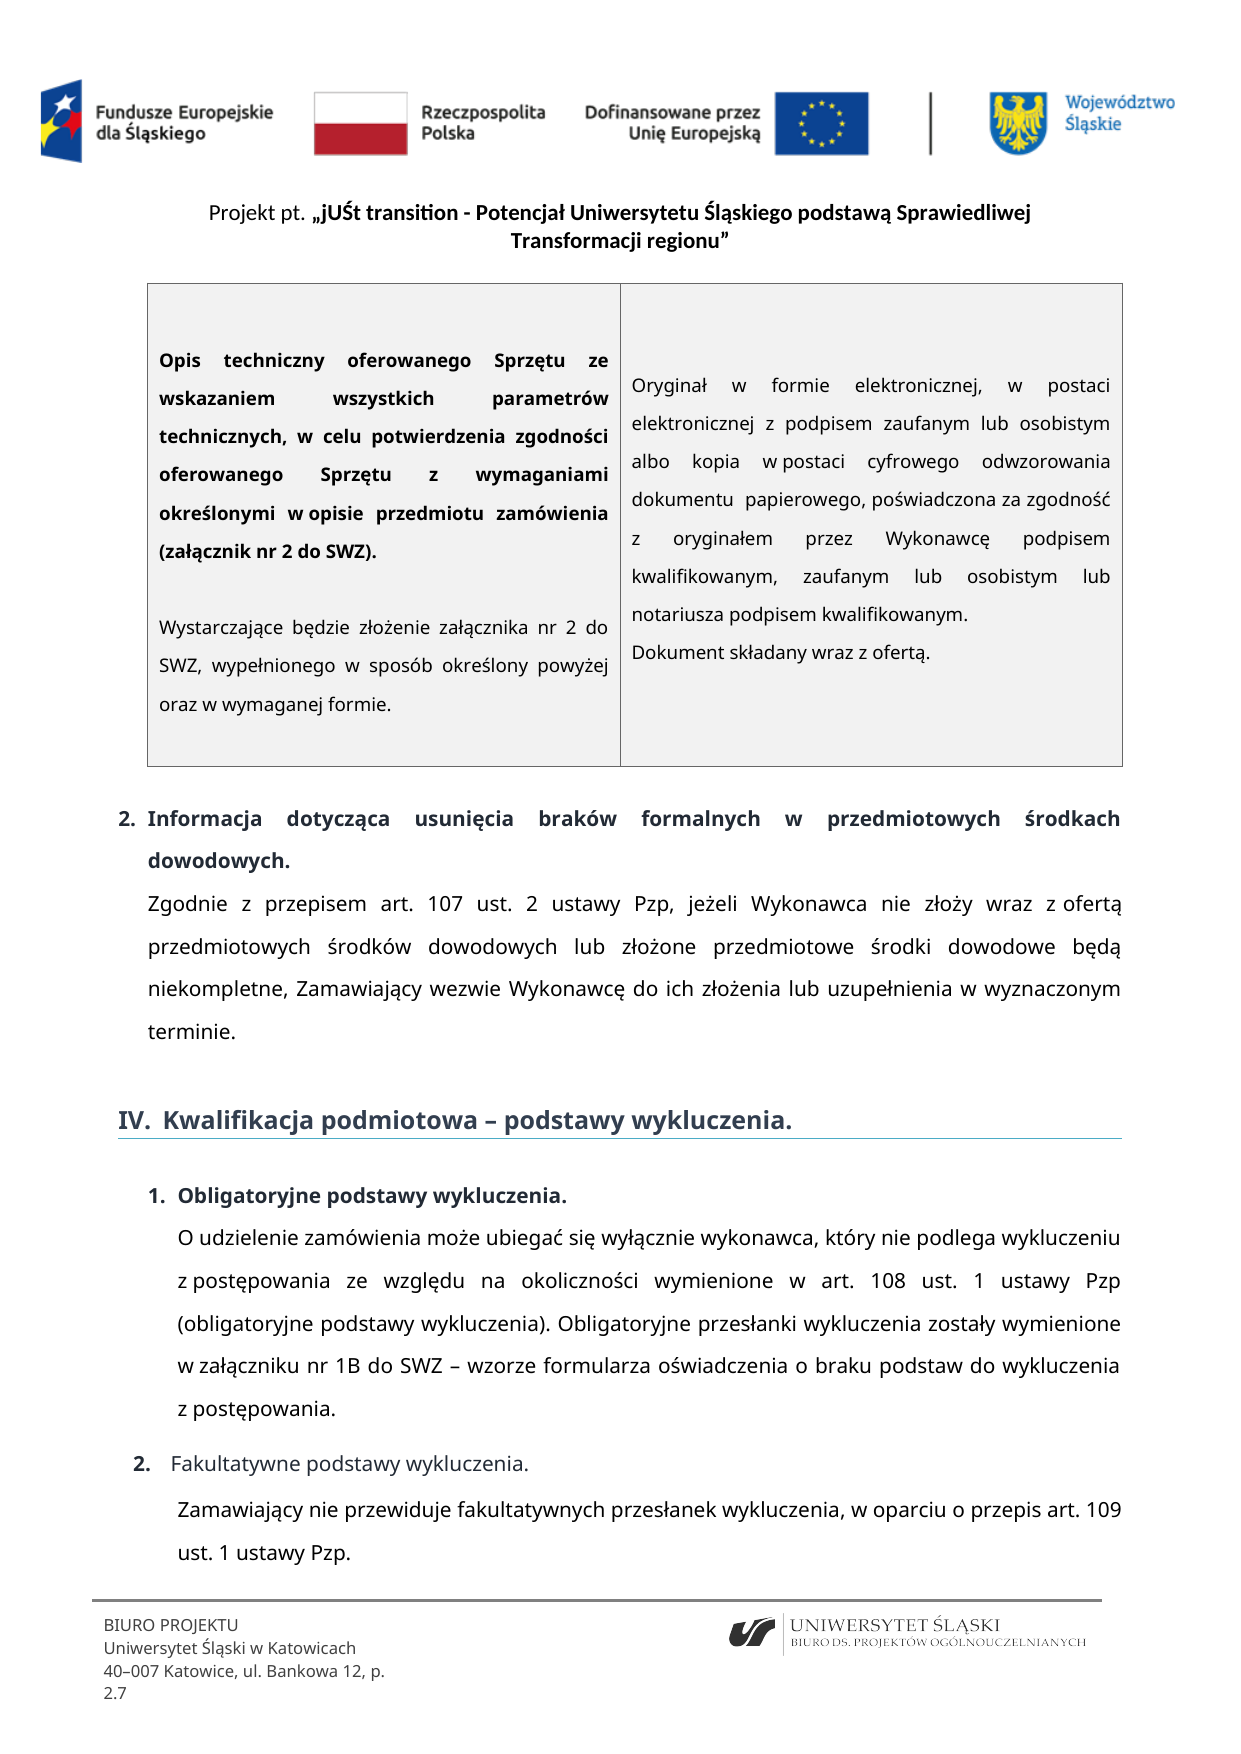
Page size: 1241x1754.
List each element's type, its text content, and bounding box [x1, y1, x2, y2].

table_cell Oryginał w formie elektronicznej, w postaci elektronicznej z podpisem zaufanym lub osobistym albo kopia w postaci cyfrowego odwzorowania dokumentu papierowego, poświadczona za zgodność z oryginałem przez Wykonawcę podpisem kwalifikowanym, zaufanym lub osobistym lub notariusza podpisem kwalifikowanym. Dokument składany wraz z ofertą. [621, 284, 1122, 766]
text Zamawiający nie przewiduje fakultatywnych przesłanek wykluczenia, w oparciu o przepis art. 109 ust. 1 ustawy Pzp. [177, 1495, 1122, 1566]
subtitle Kwalifikacja podmiotowa – podstawy wykluczenia. [118, 1102, 1122, 1138]
subtitle Fakultatywne podstawy wykluczenia. [133, 1449, 1122, 1477]
text Zgodnie z przepisem art. 107 ust. 2 ustawy Pzp, jeżeli Wykonawca nie złoży wraz z ofertą przedmiotowych środków dowodowych lub złożone przedmiotowe środki dowodowe będą niekompletne, Zamawiający wezwie Wykonawcę do ich złożenia lub uzupełnienia w wyznaczonym terminie. [148, 889, 1122, 1046]
text O udzielenie zamówienia może ubiegać się wyłącznie wykonawca, który nie podlega wykluczeniu z postępowania ze względu na okoliczności wymienione w art. 108 ust. 1 ustawy Pzp (obligatoryjne podstawy wykluczenia). Obligatoryjne przesłanki wykluczenia zostały wymienione w załączniku nr 1B do SWZ – wzorze formularza oświadczenia o braku podstaw do wykluczenia z postępowania. [177, 1223, 1122, 1422]
table_cell Opis techniczny oferowanego Sprzętu ze wskazaniem wszystkich parametrów technicznych, w celu potwierdzenia zgodności oferowanego Sprzętu z wymaganiami określonymi w opisie przedmiotu zamówienia (załącznik nr 2 do SWZ). Wystarczające będzie złożenie załącznika nr 2 do SWZ, wypełnionego w sposób określony powyżej oraz w wymaganej formie. [148, 284, 620, 766]
picture [40, 79, 1175, 163]
subtitle Obligatoryjne podstawy wykluczenia. [148, 1181, 1122, 1209]
subtitle Informacja dotycząca usunięcia braków formalnych w przedmiotowych środkach dowodowych. [118, 804, 1122, 875]
